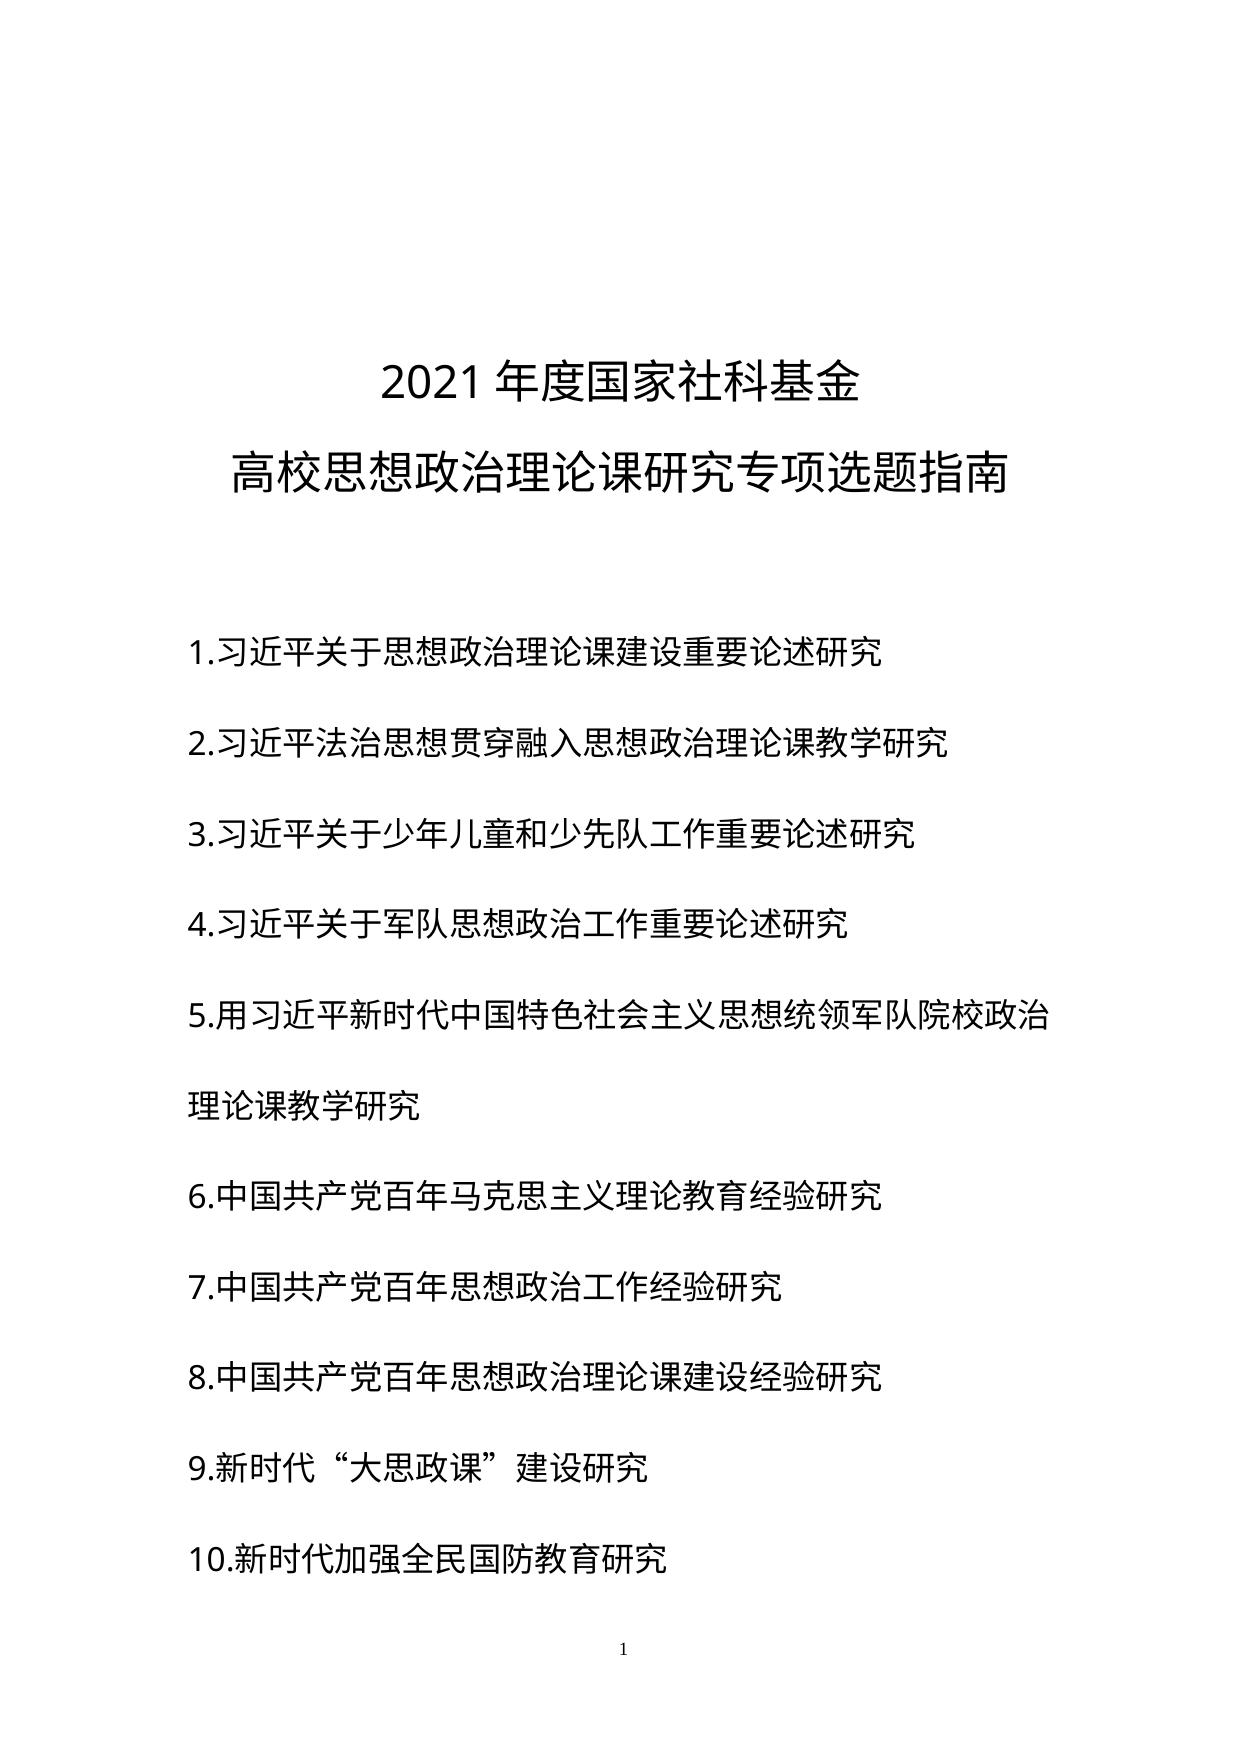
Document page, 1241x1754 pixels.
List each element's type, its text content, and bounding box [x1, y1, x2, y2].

text 高校思想政治理论课研究专项选题指南 [187, 424, 1053, 514]
text 10.新时代加强全民国防教育研究 [187, 1511, 1053, 1602]
text 2021年度国家社科基金 [187, 333, 1053, 424]
text 5.用习近平新时代中国特色社会主义思想统领军队院校政治理论课教学研究 [187, 968, 1053, 1149]
text 8.中国共产党百年思想政治理论课建设经验研究 [187, 1330, 1053, 1421]
text 9.新时代“大思政课”建设研究 [187, 1421, 1053, 1511]
text 6.中国共产党百年马克思主义理论教育经验研究 [187, 1149, 1053, 1239]
text 4.习近平关于军队思想政治工作重要论述研究 [187, 877, 1053, 968]
text 2.习近平法治思想贯穿融入思想政治理论课教学研究 [187, 696, 1053, 786]
text 3.习近平关于少年儿童和少先队工作重要论述研究 [187, 786, 1053, 877]
text 1.习近平关于思想政治理论课建设重要论述研究 [187, 605, 1053, 696]
text 7.中国共产党百年思想政治工作经验研究 [187, 1239, 1053, 1330]
